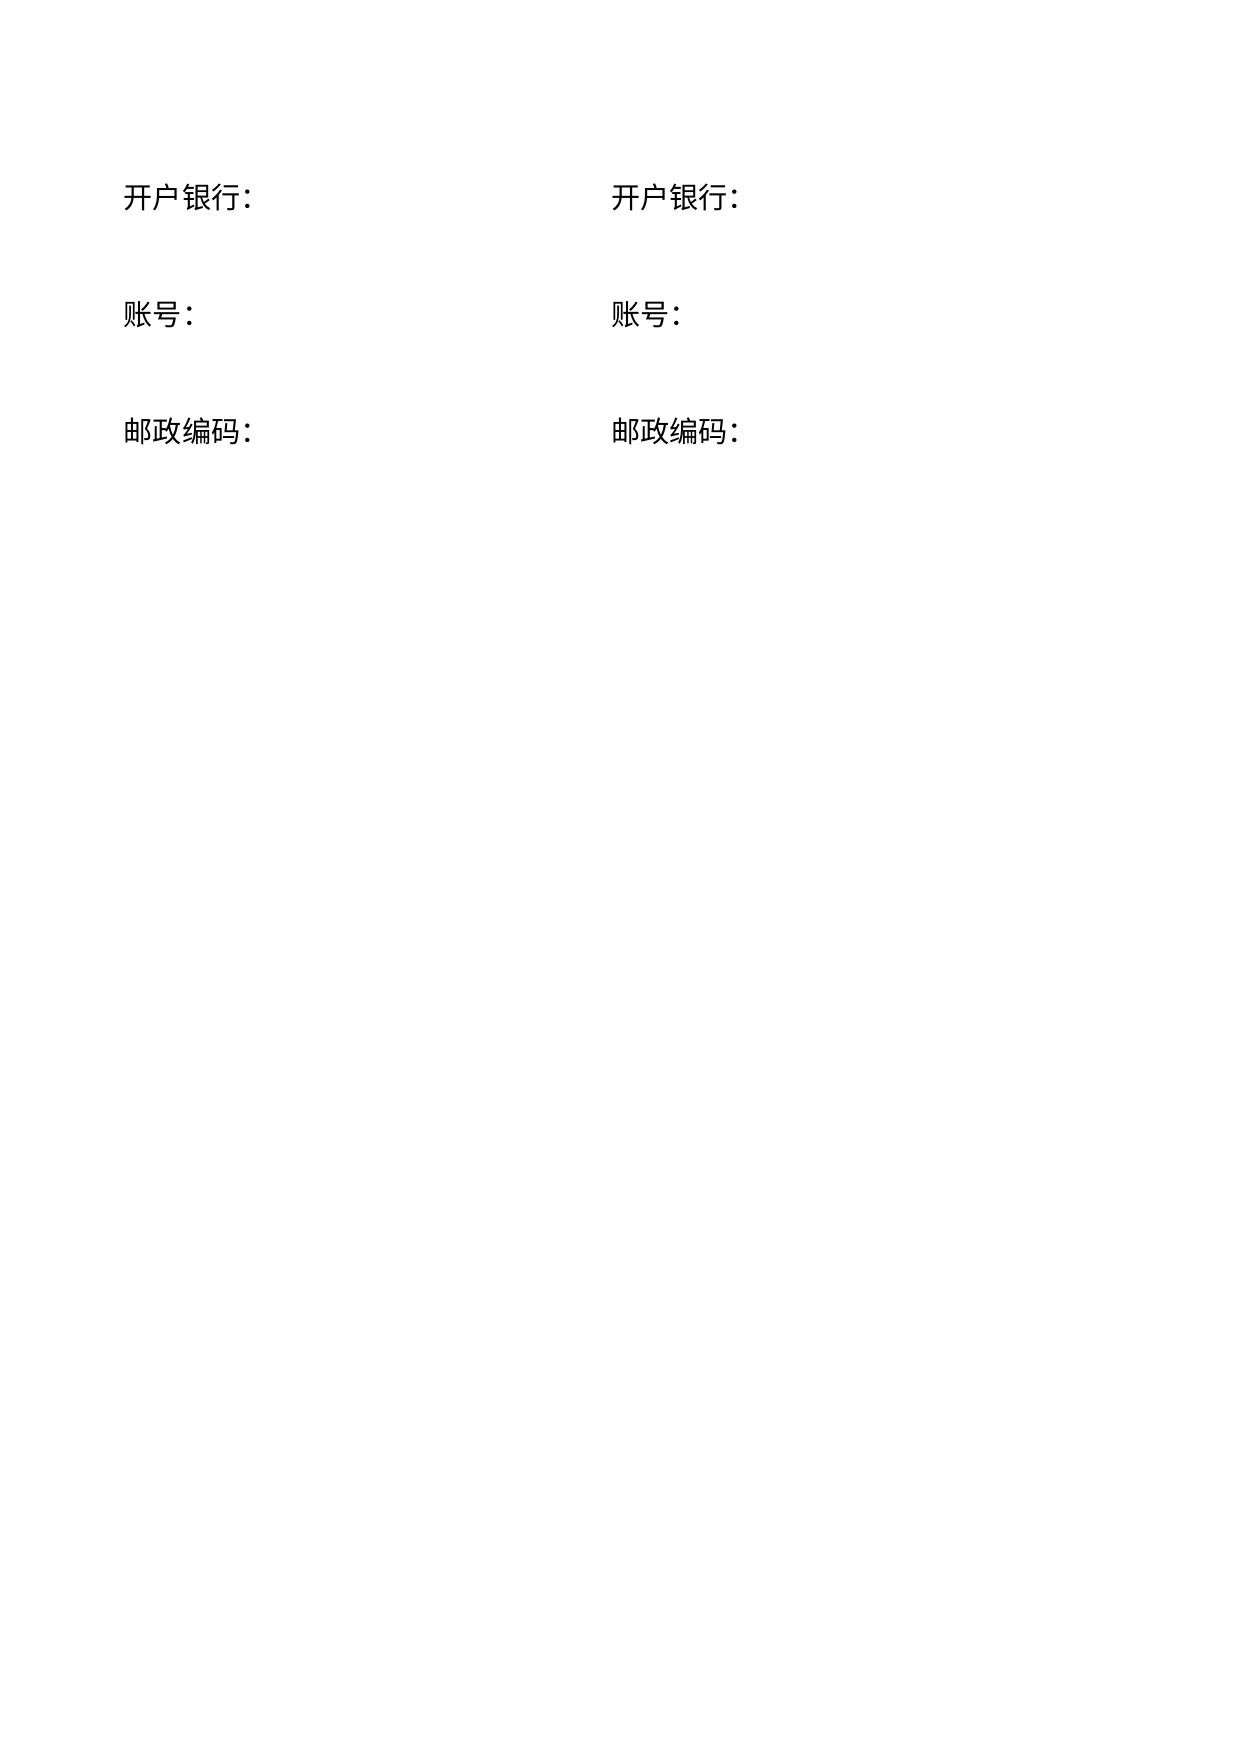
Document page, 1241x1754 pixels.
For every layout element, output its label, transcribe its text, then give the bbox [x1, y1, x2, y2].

table_cell 邮政编码： [123, 395, 610, 454]
table_cell 开户银行： [123, 162, 610, 279]
table_cell 邮政编码： [610, 395, 1141, 454]
table_cell 账号： [610, 279, 1141, 395]
table_cell 开户银行： [610, 162, 1141, 279]
table_cell 账号： [123, 279, 610, 395]
